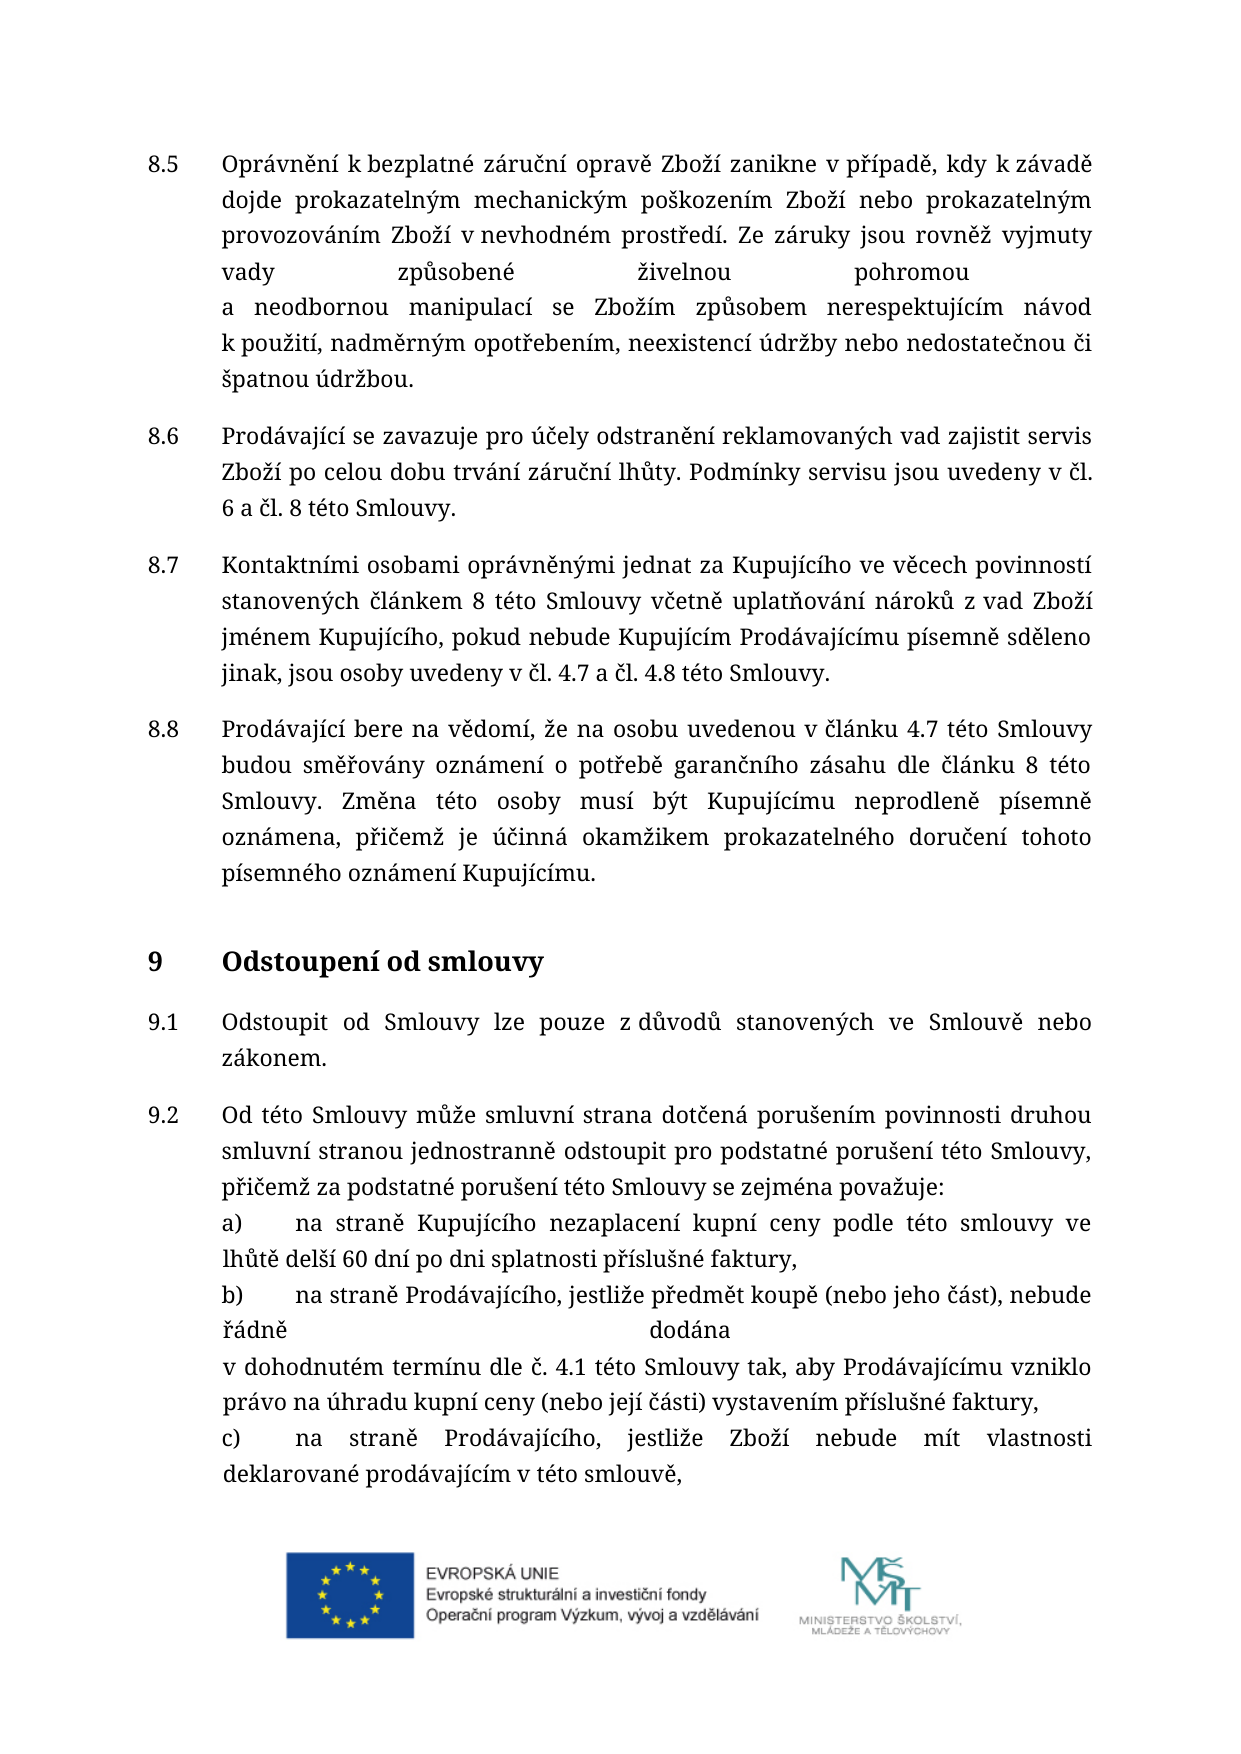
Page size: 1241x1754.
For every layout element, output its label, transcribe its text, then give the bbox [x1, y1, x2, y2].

list na straně Prodávajícího, jestliže předmět koupě (nebo jeho část), nebude řádně dodána v dohodnutém termínu dle č. 4.1 této Smlouvy tak, aby Prodávajícímu vzniklo právo na úhradu kupní ceny (nebo její části) vystavením příslušné faktury, [221, 1278, 1093, 1418]
picture [242, 1511, 999, 1681]
subtitle Odstoupit od Smlouvy lze pouze z důvodů stanovených ve Smlouvě nebo zákonem. [148, 1006, 1093, 1073]
list na straně Prodávajícího, jestliže Zboží nebude mít vlastnosti deklarované prodávajícím v této smlouvě, [221, 1422, 1093, 1489]
subtitle Odstoupení od smlouvy [148, 943, 1093, 980]
subtitle Oprávnění k bezplatné záruční opravě Zboží zanikne v případě, kdy k závadě dojde prokazatelným mechanickým poškozením Zboží nebo prokazatelným provozováním Zboží v nevhodném prostředí. Ze záruky jsou rovněž vyjmuty vady způsobené živelnou pohromou a neodbornou manipulací se Zbožím způsobem nerespektujícím návod k použití, nadměrným opotřebením, neexistencí údržby nebo nedostatečnou či špatnou údržbou. [148, 148, 1093, 394]
subtitle Od této Smlouvy může smluvní strana dotčená porušením povinnosti druhou smluvní stranou jednostranně odstoupit pro podstatné porušení této Smlouvy, přičemž za podstatné porušení této Smlouvy se zejména považuje: [148, 1099, 1093, 1202]
subtitle Prodávající se zavazuje pro účely odstranění reklamovaných vad zajistit servis Zboží po celou dobu trvání záruční lhůty. Podmínky servisu jsou uvedeny v čl. 6 a čl. 8 této Smlouvy. [148, 420, 1093, 523]
subtitle Prodávající bere na vědomí, že na osobu uvedenou v článku 4.7 této Smlouvy budou směřovány oznámení o potřebě garančního zásahu dle článku 8 této Smlouvy. Změna této osoby musí být Kupujícímu neprodleně písemně oznámena, přičemž je účinná okamžikem prokazatelného doručení tohoto písemného oznámení Kupujícímu. [148, 713, 1093, 888]
list na straně Kupujícího nezaplacení kupní ceny podle této smlouvy ve lhůtě delší 60 dní po dni splatnosti příslušné faktury, [221, 1207, 1093, 1274]
subtitle Kontaktními osobami oprávněnými jednat za Kupujícího ve věcech povinností stanovených článkem 8 této Smlouvy včetně uplatňování nároků z vad Zboží jménem Kupujícího, pokud nebude Kupujícím Prodávajícímu písemně sděleno jinak, jsou osoby uvedeny v čl. 4.7 a čl. 4.8 této Smlouvy. [148, 549, 1093, 688]
